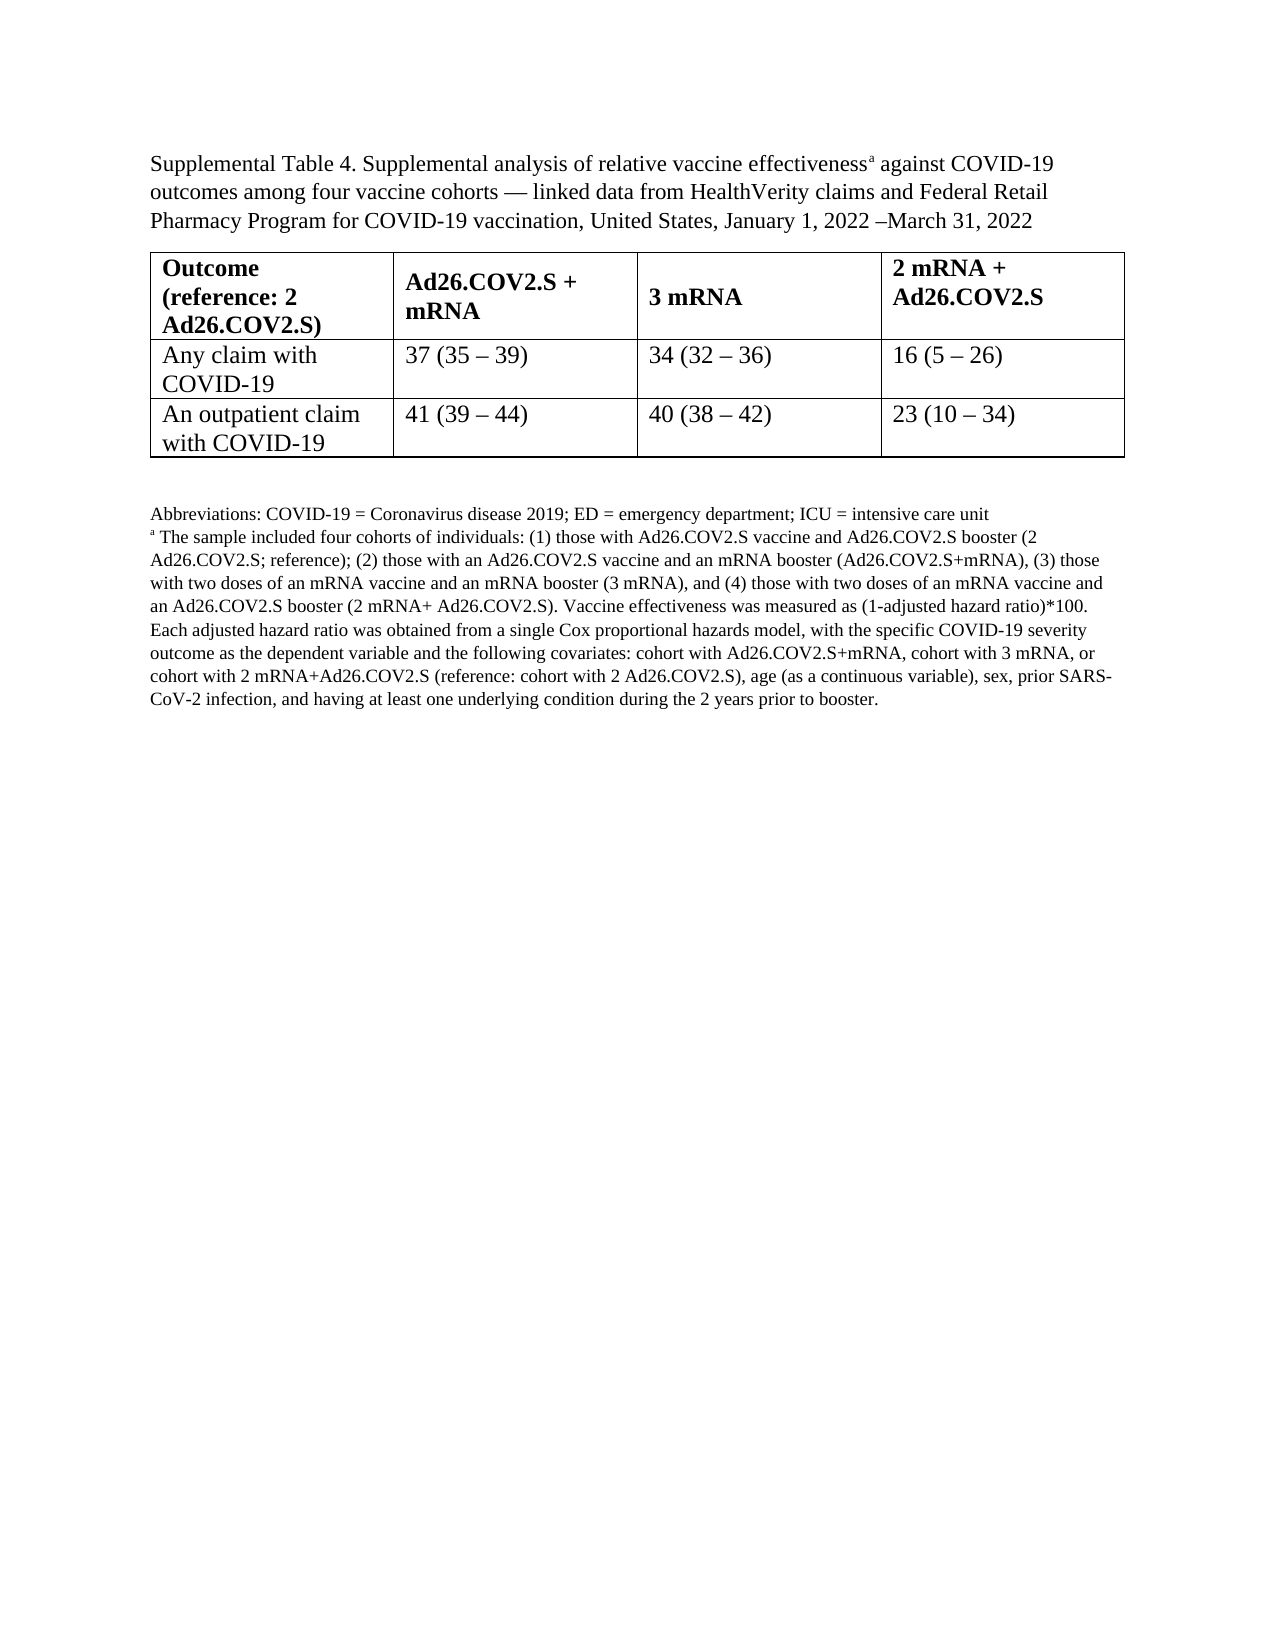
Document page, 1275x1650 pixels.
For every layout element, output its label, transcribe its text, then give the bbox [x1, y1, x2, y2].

table_header 3 mRNA [638, 253, 881, 339]
table_cell 23 (10 – 34) [882, 399, 1124, 456]
table_cell 37 (35 – 39) [394, 340, 637, 398]
table_header 2 mRNA + Ad26.COV2.S [882, 253, 1124, 339]
table_cell 40 (38 – 42) [638, 399, 881, 456]
table_cell Any claim with COVID-19 [151, 340, 393, 398]
table_cell 41 (39 – 44) [394, 399, 637, 456]
text a The sample included four cohorts of individuals: (1) those with Ad26.COV2.S vaccine and Ad26.COV2.S booster (2 Ad26.COV2.S; reference); (2) those with an Ad26.COV2.S vaccine and an mRNA booster (Ad26.COV2.S+mRNA), (3) those with two doses of an mRNA vaccine and an mRNA booster (3 mRNA), and (4) those with two doses of an mRNA vaccine and an Ad26.COV2.S booster (2 mRNA+ Ad26.COV2.S). Vaccine effectiveness was measured as (1-adjusted hazard ratio)*100. Each adjusted hazard ratio was obtained from a single Cox proportional hazards model, with the specific COVID-19 severity outcome as the dependent variable and the following covariates: cohort with Ad26.COV2.S+mRNA, cohort with 3 mRNA, or cohort with 2 mRNA+Ad26.COV2.S (reference: cohort with 2 Ad26.COV2.S), age (as a continuous variable), sex, prior SARS-CoV-2 infection, and having at least one underlying condition during the 2 years prior to booster. [150, 526, 1125, 710]
text Supplemental Table 4. Supplemental analysis of relative vaccine effectivenessa against COVID-19 outcomes among four vaccine cohorts — linked data from HealthVerity claims and Federal Retail Pharmacy Program for COVID-19 vaccination, United States, January 1, 2022 –March 31, 2022 [150, 150, 1125, 233]
table_cell 34 (32 – 36) [638, 340, 881, 398]
table_cell 16 (5 – 26) [882, 340, 1124, 398]
text Abbreviations: COVID-19 = Coronavirus disease 2019; ED = emergency department; ICU = intensive care unit [150, 502, 1125, 524]
table_cell An outpatient claim with COVID-19 [151, 399, 393, 456]
table_header Outcome (reference: 2 Ad26.COV2.S) [151, 253, 393, 339]
table_header Ad26.COV2.S + mRNA [394, 253, 637, 339]
